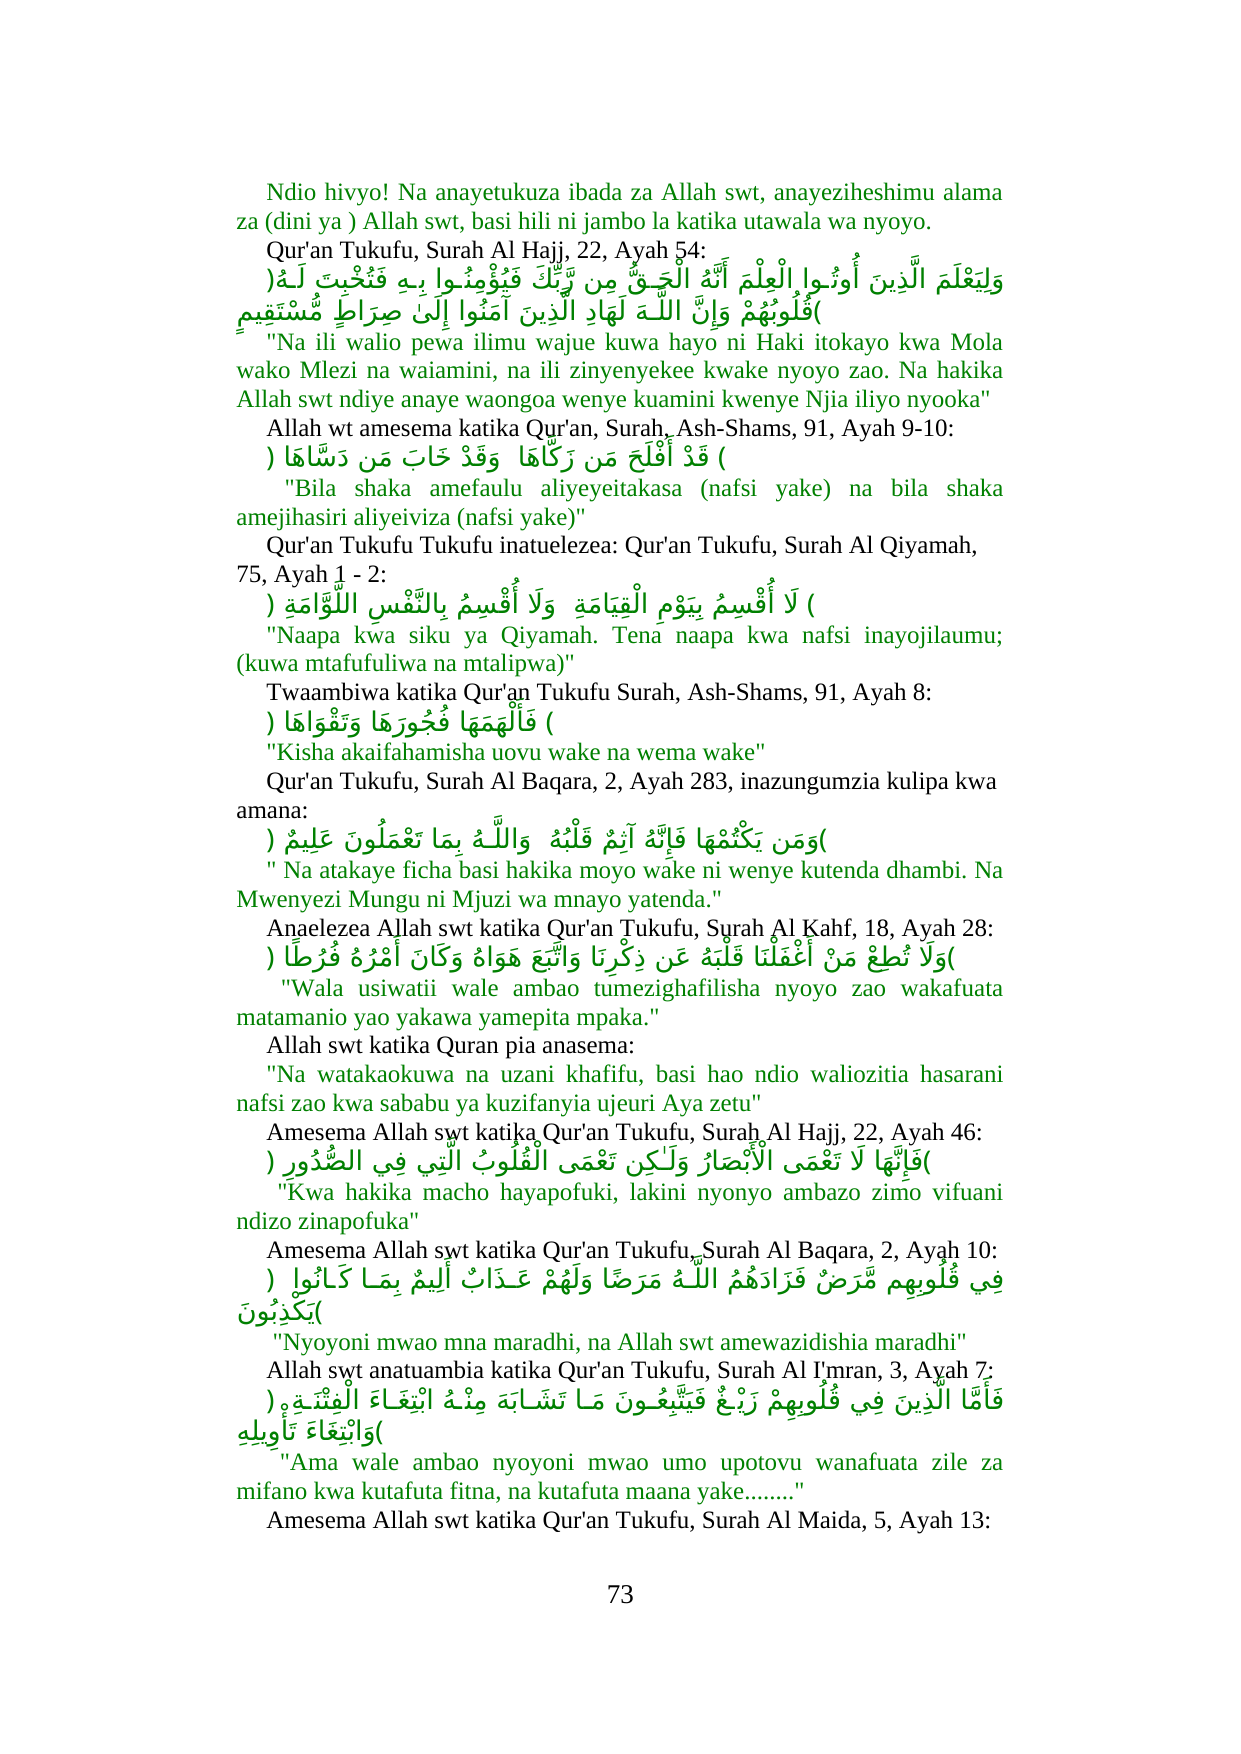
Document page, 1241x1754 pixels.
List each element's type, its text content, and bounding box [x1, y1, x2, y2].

text "Kisha akaifahamisha uovu wake na wema wake" [236, 737, 1004, 766]
text Qur'an Tukufu, Surah Al Hajj, 22, Ayah 54: [236, 235, 1004, 263]
text "Kwa hakika macho hayapofuki, lakini nyonyo ambazo zimo vifuani ndizo zinapofuka" [236, 1177, 1004, 1235]
text ﴿ وَمَن يَكْتُمْهَا فَإِنَّهُ آثِمٌ قَلْبُهُ وَاللَّـهُ بِمَا تَعْمَلُونَ عَلِيمٌ﴾ [236, 824, 1004, 855]
text Amesema Allah swt katika Qur'an Tukufu, Surah Al Baqara, 2, Ayah 10: [236, 1235, 1004, 1263]
text ﴿ فَأَمَّا الَّذِينَ فِي قُلُوبِهِمْ زَيْغٌ فَيَتَّبِعُونَ مَا تَشَابَهَ مِنْهُ ابْتِغَاءَ الْفِتْنَةِ وَابْتِغَاءَ تَأْوِيلِهِ﴾ [236, 1384, 1004, 1447]
text "Na ili walio pewa ilimu wajue kuwa hayo ni Haki itokayo kwa Mola wako Mlezi na waiamini, na ili zinyenyekee kwake nyoyo zao. Na hakika Allah swt ndiye anaye waongoa wenye kuamini kwenye Njia iliyo nyooka" [236, 327, 1004, 413]
text ﴿ فَأَلْهَمَهَا فُجُورَهَا وَتَقْوَاهَا ﴾ [236, 706, 1004, 737]
text "Na watakaokuwa na uzani khafifu, basi hao ndio waliozitia hasarani nafsi zao kwa sababu ya kuzifanyia ujeuri Aya zetu" [236, 1059, 1004, 1117]
text ﴿ قَدْ أَفْلَحَ مَن زَكَّاهَا وَقَدْ خَابَ مَن دَسَّاهَا ﴾ [236, 442, 1004, 473]
text "Nyoyoni mwao mna maradhi, na Allah swt amewazidishia maradhi" [236, 1327, 1004, 1355]
text Twaambiwa katika Qur'an Tukufu Surah, Ash-Shams, 91, Ayah 8: [236, 677, 1004, 706]
text Qur'an Tukufu Tukufu inatuelezea: Qur'an Tukufu, Surah Al Qiyamah, 75, Ayah 1 - 2: [236, 531, 1004, 588]
text Qur'an Tukufu, Surah Al Baqara, 2, Ayah 283, inazungumzia kulipa kwa amana: [236, 766, 1004, 824]
text Ndio hivyo! Na anayetukuza ibada za Allah swt, anayeziheshimu alama za (dini ya ) Allah swt, basi hili ni jambo la katika utawala wa nyoyo. [236, 177, 1004, 235]
text ﴿ وَلَا تُطِعْ مَنْ أَغْفَلْنَا قَلْبَهُ عَن ذِكْرِنَا وَاتَّبَعَ هَوَاهُ وَكَانَ أَمْرُهُ فُرُطًا﴾ [236, 942, 1004, 973]
text Anaelezea Allah swt katika Qur'an Tukufu, Surah Al Kahf, 18, Ayah 28: [236, 913, 1004, 942]
text "Naapa kwa siku ya Qiyamah. Tena naapa kwa nafsi inayojilaumu; (kuwa mtafufuliwa na mtalipwa)" [236, 620, 1004, 677]
text Amesema Allah swt katika Qur'an Tukufu, Surah Al Hajj, 22, Ayah 46: [236, 1117, 1004, 1146]
text Allah wt amesema katika Qur'an, Surah, Ash-Shams, 91, Ayah 9-10: [236, 413, 1004, 442]
text Allah swt anatuambia katika Qur'an Tukufu, Surah Al I'mran, 3, Ayah 7: [236, 1355, 1004, 1384]
text "Ama wale ambao nyoyoni mwao umo upotovu wanafuata zile za mifano kwa kutafuta fitna, na kutafuta maana yake........" [236, 1447, 1004, 1505]
text Amesema Allah swt katika Qur'an Tukufu, Surah Al Maida, 5, Ayah 13: [236, 1505, 1004, 1533]
text Allah swt katika Quran pia anasema: [236, 1031, 1004, 1059]
text ﴿ لَا أُقْسِمُ بِيَوْمِ الْقِيَامَةِ وَلَا أُقْسِمُ بِالنَّفْسِ اللَّوَّامَةِ ﴾ [236, 588, 1004, 620]
text "Wala usiwatii wale ambao tumezighafilisha nyoyo zao wakafuata matamanio yao yakawa yamepita mpaka." [236, 973, 1004, 1031]
text ﴿ فِي قُلُوبِهِم مَّرَضٌ فَزَادَهُمُ اللَّـهُ مَرَضًا وَلَهُمْ عَذَابٌ أَلِيمٌ بِمَا كَانُوا يَكْذِبُونَ﴾ [236, 1263, 1004, 1327]
text ﴿وَلِيَعْلَمَ الَّذِينَ أُوتُوا الْعِلْمَ أَنَّهُ الْحَقُّ مِن رَّبِّكَ فَيُؤْمِنُوا بِهِ فَتُخْبِتَ لَهُ قُلُوبُهُمْ وَإِنَّ اللَّـهَ لَهَادِ الَّذِينَ آمَنُوا إِلَىٰ صِرَاطٍ مُّسْتَقِيمٍ﴾ [236, 263, 1004, 327]
text ﴿ فَإِنَّهَا لَا تَعْمَى الْأَبْصَارُ وَلَـٰكِن تَعْمَى الْقُلُوبُ الَّتِي فِي الصُّدُورِ﴾ [236, 1146, 1004, 1177]
text "Bila shaka amefaulu aliyeyeitakasa (nafsi yake) na bila shaka amejihasiri aliyeiviza (nafsi yake)" [236, 473, 1004, 531]
text " Na atakaye ficha basi hakika moyo wake ni wenye kutenda dhambi. Na Mwenyezi Mungu ni Mjuzi wa mnayo yatenda." [236, 855, 1004, 913]
